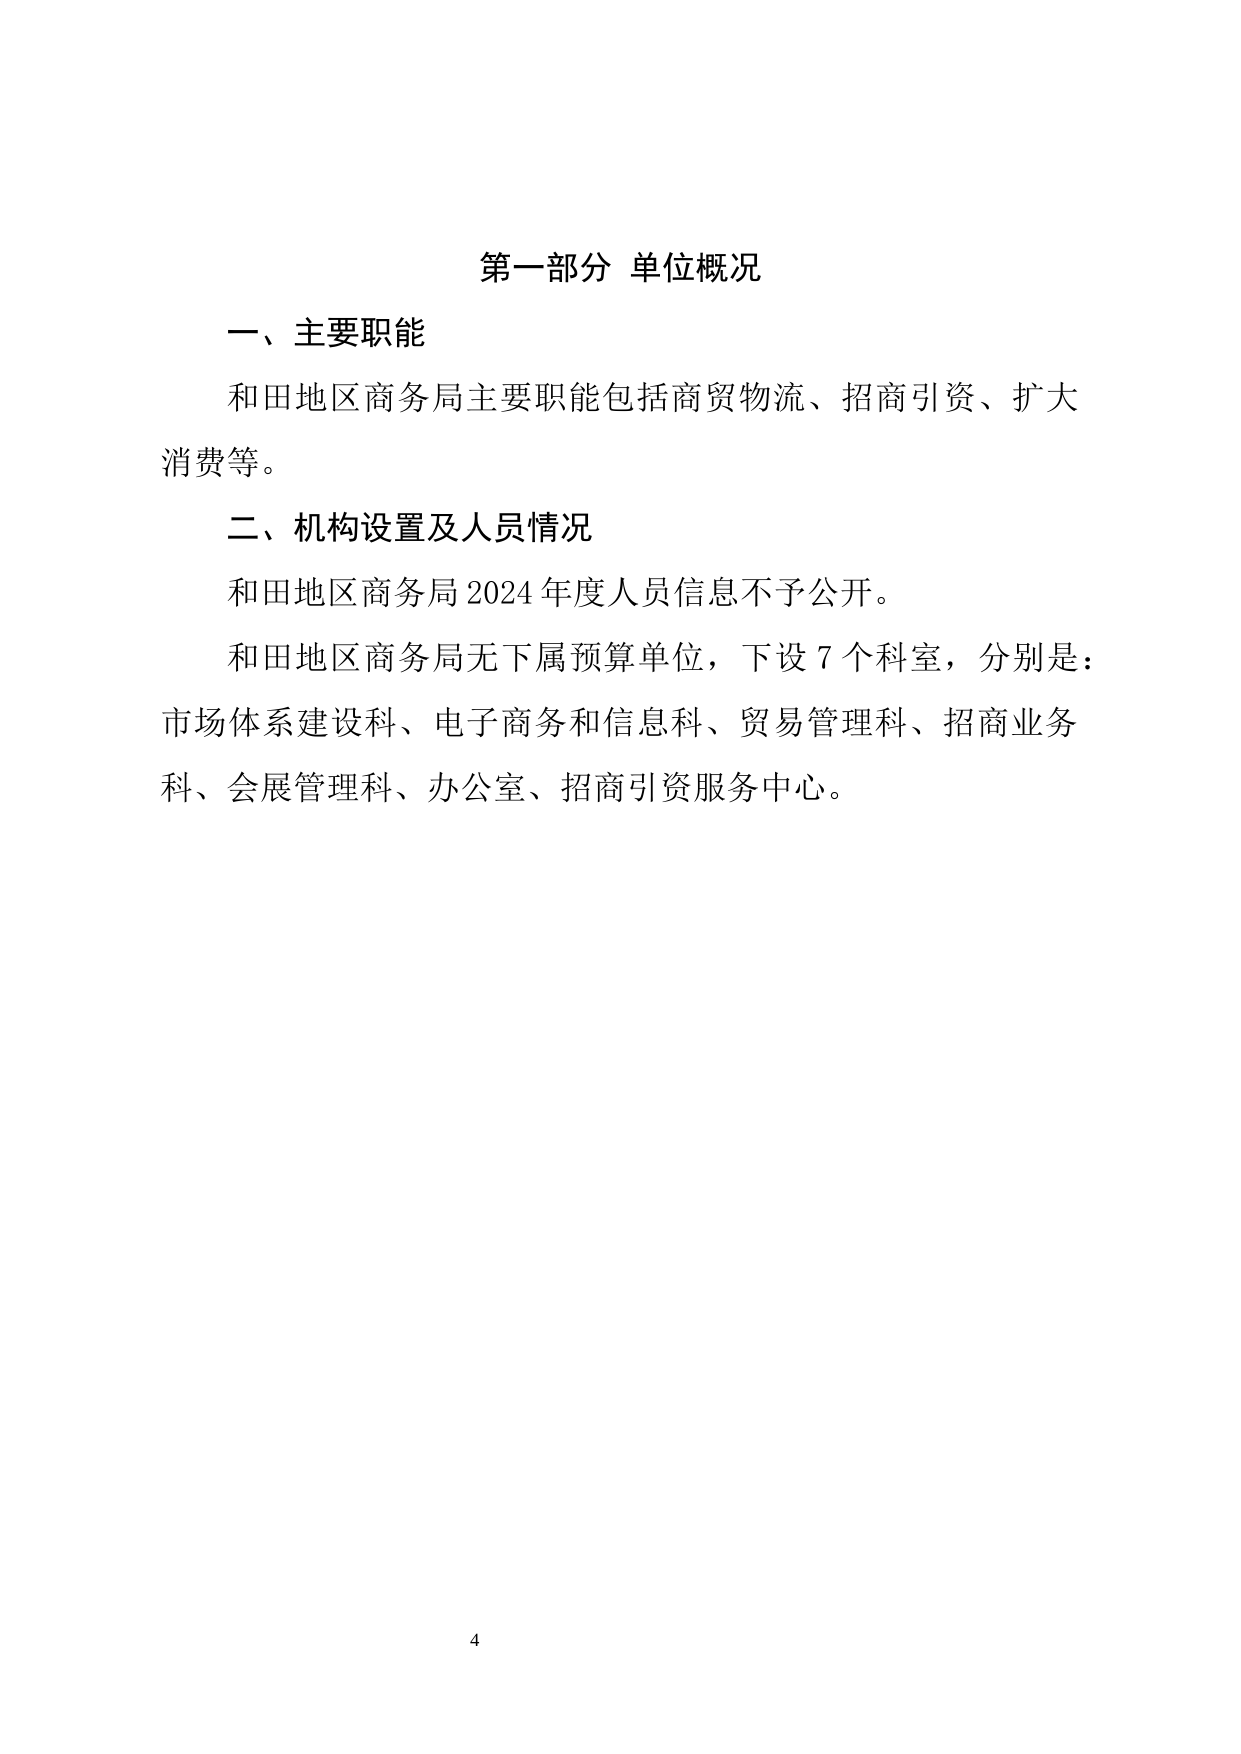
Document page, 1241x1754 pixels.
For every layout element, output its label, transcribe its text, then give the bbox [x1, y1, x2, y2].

text 和田地区商务局无下属预算单位，下设7个科室，分别是：市场体系建设科、电子商务和信息科、贸易管理科、招商业务科、会展管理科、办公室、招商引资服务中心。 [159, 623, 1081, 818]
text 和田地区商务局主要职能包括商贸物流、招商引资、扩大消费等。 [159, 363, 1081, 493]
text 和田地区商务局2024年度人员信息不予公开。 [159, 558, 1081, 623]
text 二、机构设置及人员情况 [159, 493, 1081, 558]
text 第一部分 单位概况 [159, 233, 1081, 298]
text 一、主要职能 [159, 298, 1081, 363]
